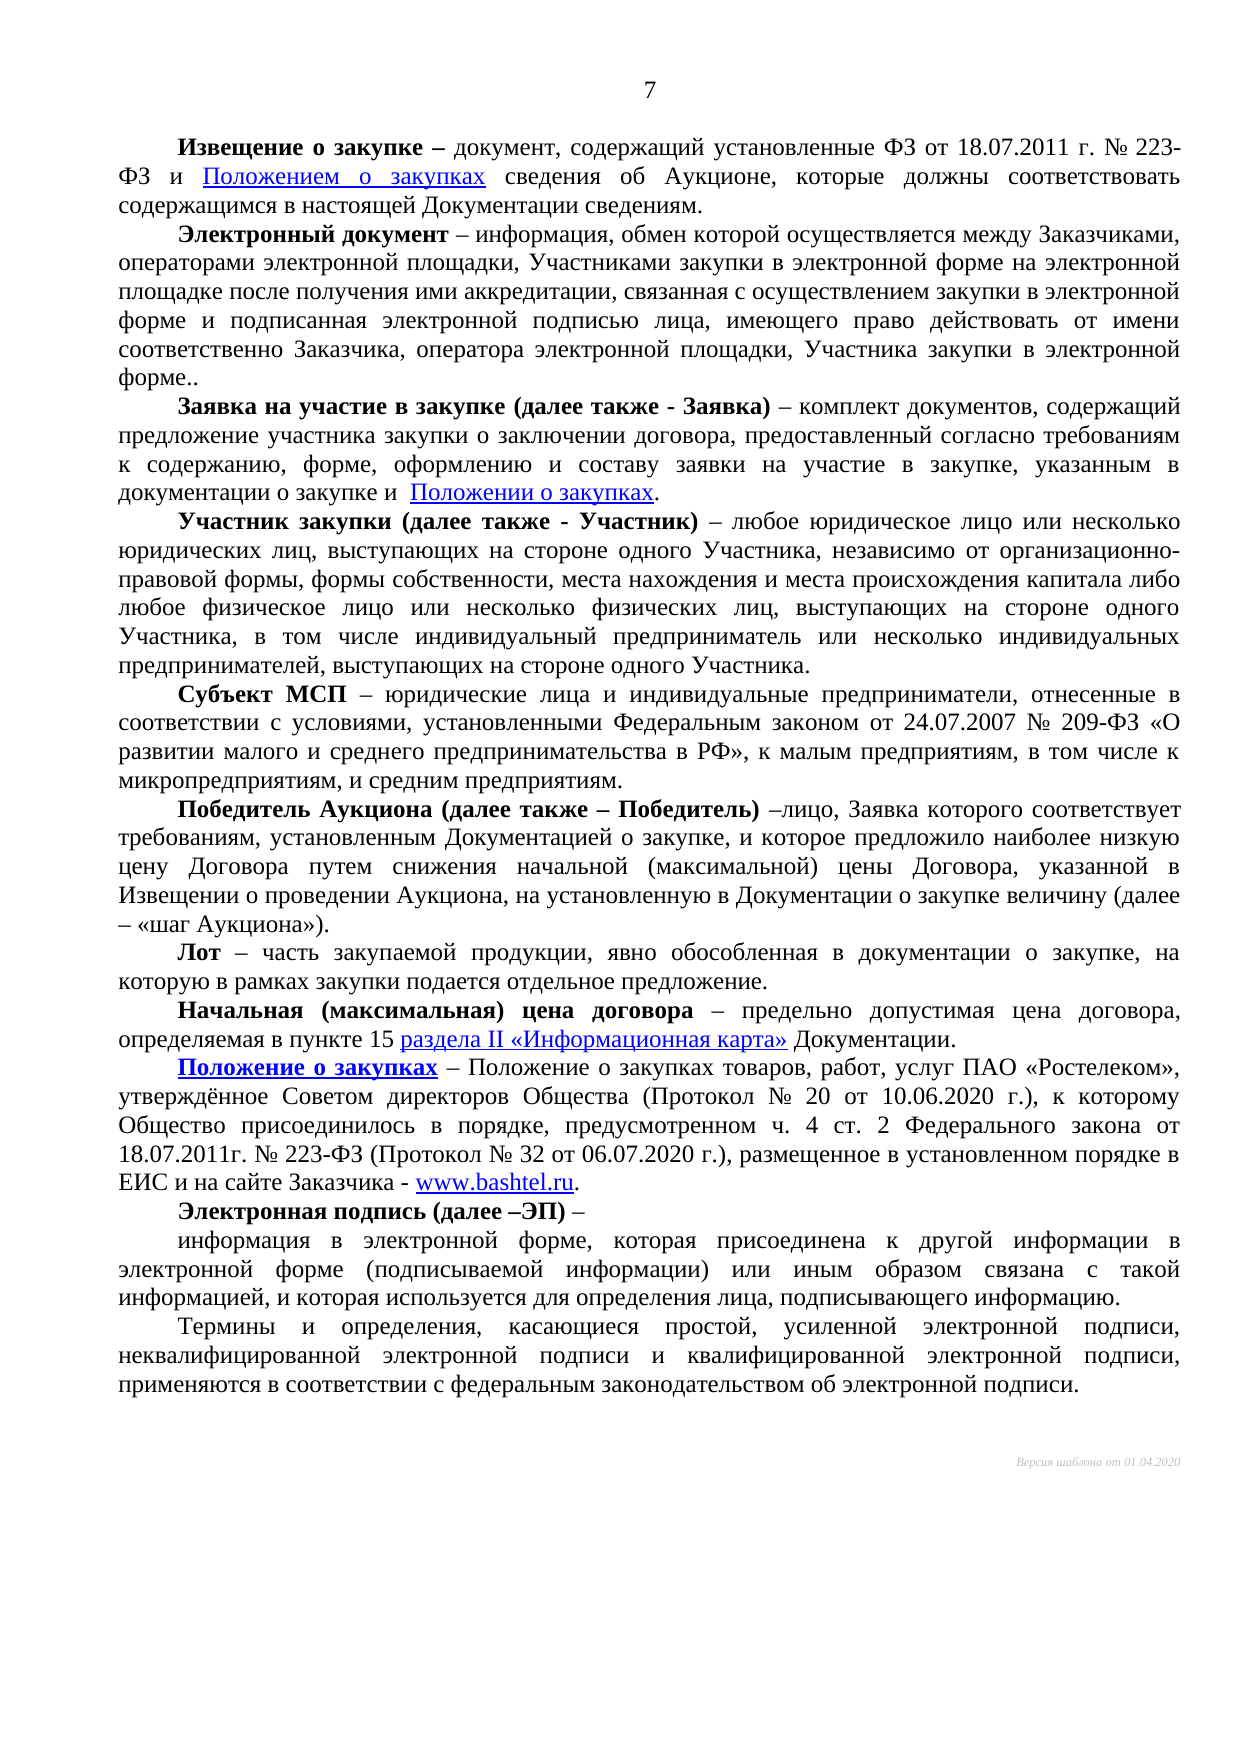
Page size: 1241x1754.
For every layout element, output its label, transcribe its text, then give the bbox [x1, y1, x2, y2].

text Термины и определения, касающиеся простой, усиленной электронной подписи, неквалифицированной электронной подписи и квалифицированной электронной подписи, применяются в соответствии с федеральным законодательством об электронной подписи. [118, 1311, 1181, 1397]
text Начальная (максимальная) цена договора – предельно допустимая цена договора, определяемая в пункте 15 раздела II «Информационная карта» Документации. [118, 995, 1181, 1052]
text Электронный документ – информация, обмен которой осуществляется между Заказчиками, операторами электронной площадки, Участниками закупки в электронной форме на электронной площадке после получения ими аккредитации, связанная с осуществлением закупки в электронной форме и подписанная электронной подписью лица, имеющего право действовать от имени соответственно Заказчика, оператора электронной площадки, Участника закупки в электронной форме.. [118, 219, 1181, 391]
text информация в электронной форме, которая присоединена к другой информации в электронной форме (подписываемой информации) или иным образом связана с такой информацией, и которая используется для определения лица, подписывающего информацию. [118, 1225, 1181, 1311]
text Заявка на участие в закупке (далее также - Заявка) – комплект документов, содержащий предложение участника закупки о заключении договора, предоставленный согласно требованиям к содержанию, форме, оформлению и составу заявки на участие в закупке, указанным в документации о закупке и Положении о закупках. [118, 391, 1181, 506]
text Извещение о закупке – документ, содержащий установленные ФЗ от 18.07.2011 г. № 223-ФЗ и Положением о закупках сведения об Аукционе, которые должны соответствовать содержащимся в настоящей Документации сведениям. [118, 132, 1181, 219]
text Лот – часть закупаемой продукции, явно обособленная в документации о закупке, на которую в рамках закупки подается отдельное предложение. [118, 937, 1181, 995]
text Электронная подпись (далее –ЭП) – [118, 1196, 1181, 1225]
text Версия шаблона от [118, 1455, 1181, 1469]
text Победитель Аукциона (далее также – Победитель) –лицо, Заявка которого соответствует требованиям, установленным Документацией о закупке, и которое предложило наиболее низкую цену Договора путем снижения начальной (максимальной) цены Договора, указанной в Извещении о проведении Аукциона, на установленную в Документации о закупке величину (далее – «шаг Аукциона»). [118, 794, 1181, 937]
text Субъект МСП – юридические лица и индивидуальные предприниматели, отнесенные в соответствии с условиями, установленными Федеральным законом от 24.07.2007 № 209-ФЗ «О развитии малого и среднего предпринимательства в РФ», к малым предприятиям, в том числе к микропредприятиям, и средним предприятиям. [118, 679, 1181, 794]
text Положение о закупках – Положение о закупках товаров, работ, услуг ПАО «Ростелеком», утверждённое Советом директоров Общества (Протокол № 20 от 10.06.2020 г.), к которому Общество присоединилось в порядке, предусмотренном ч. 4 ст. 2 Федерального закона от 18.07.2011г. № 223-ФЗ (Протокол № 32 от 06.07.2020 г.), размещенное в установленном порядке в ЕИС и на сайте Заказчика - www.bashtel.ru. [118, 1052, 1181, 1196]
text Участник закупки (далее также - Участник) – любое юридическое лицо или несколько юридических лиц, выступающих на стороне одного Участника, независимо от организационно-правовой формы, формы собственности, места нахождения и места происхождения капитала либо любое физическое лицо или несколько физических лиц, выступающих на стороне одного Участника, в том числе индивидуальный предприниматель или несколько индивидуальных предпринимателей, выступающих на стороне одного Участника. [118, 506, 1181, 679]
